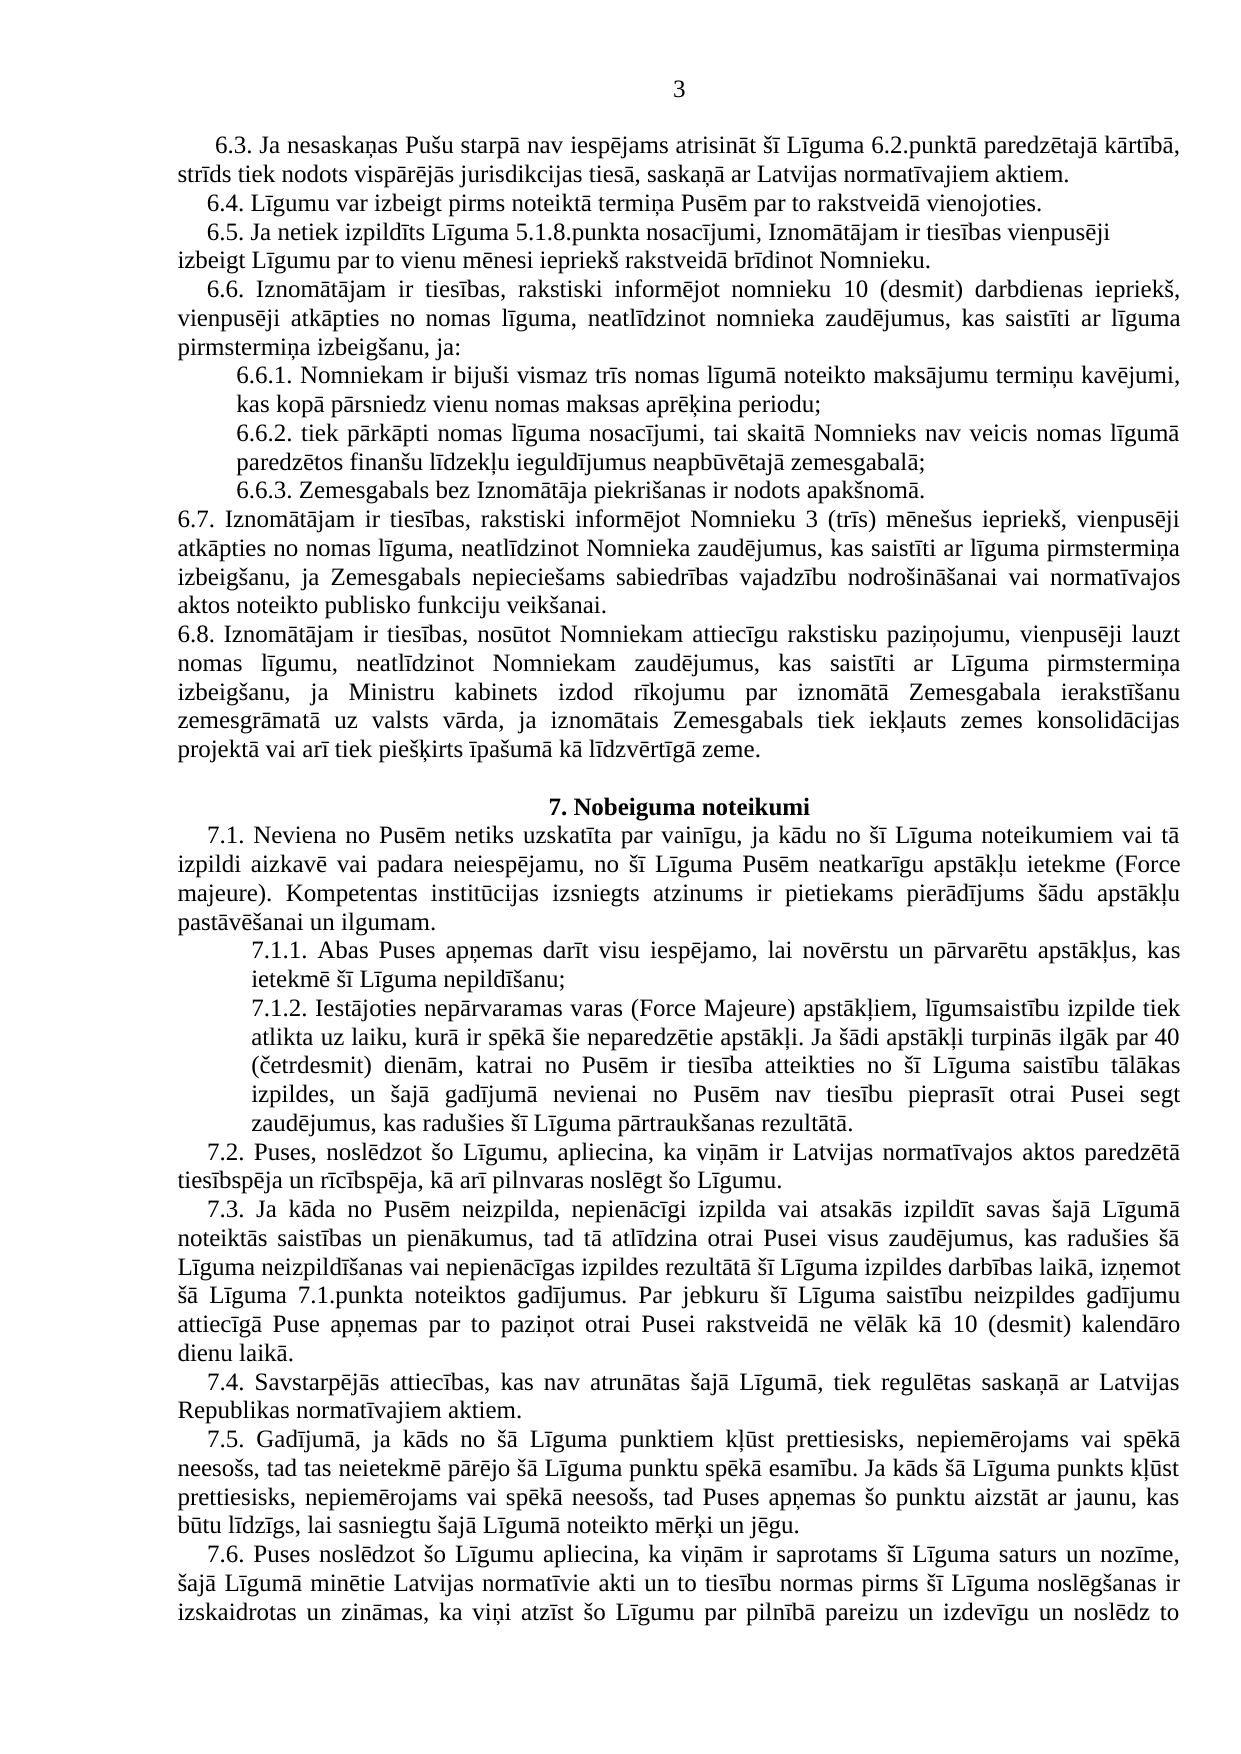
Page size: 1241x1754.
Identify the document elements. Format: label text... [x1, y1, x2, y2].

text 7.1.1. Abas Puses apņemas darīt visu iespējamo, lai novērstu un pārvarētu apstākļus, kas ietekmē šī Līguma nepildīšanu; [251, 936, 1181, 993]
text 6.7. Iznomātājam ir tiesības, rakstiski informējot Nomnieku 3 (trīs) mēnešus iepriekš, vienpusēji atkāpties no nomas līguma, neatlīdzinot Nomnieka zaudējumus, kas saistīti ar līguma pirmstermiņa izbeigšanu, ja Zemesgabals nepieciešams sabiedrības vajadzību nodrošināšanai vai normatīvajos aktos noteikto publisko funkciju veikšanai. [177, 504, 1181, 619]
text 7.4. Savstarpējās attiecības, kas nav atrunātas šajā Līgumā, tiek regulētas saskaņā ar Latvijas Republikas normatīvajiem aktiem. [177, 1367, 1181, 1424]
text 6.6.3. Zemesgabals bez Iznomātāja piekrišanas ir nodots apakšnomā. [236, 476, 1181, 504]
text 6.3. Ja nesaskaņas Pušu starpā nav iespējams atrisināt šī Līguma 6.2.punktā paredzētajā kārtībā, strīds tiek nodots vispārējās jurisdikcijas tiesā, saskaņā ar Latvijas normatīvajiem aktiem. [177, 131, 1181, 188]
text 7.5. Gadījumā, ja kāds no šā Līguma punktiem kļūst prettiesisks, nepiemērojams vai spēkā neesošs, tad tas neietekmē pārējo šā Līguma punktu spēkā esamību. Ja kāds šā Līguma punkts kļūst prettiesisks, nepiemērojams vai spēkā neesošs, tad Puses apņemas šo punktu aizstāt ar jaunu, kas būtu līdzīgs, lai sasniegtu šajā Līgumā noteikto mērķi un jēgu. [177, 1424, 1181, 1539]
text 7. Nobeiguma noteikumi [177, 792, 1181, 821]
text 6.6. Iznomātājam ir tiesības, rakstiski informējot nomnieku 10 (desmit) darbdienas iepriekš, vienpusēji atkāpties no nomas līguma, neatlīdzinot nomnieka zaudējumus, kas saistīti ar līguma pirmstermiņa izbeigšanu, ja: [177, 274, 1181, 361]
text 6.4. Līgumu var izbeigt pirms noteiktā termiņa Pusēm par to rakstveidā vienojoties. [207, 188, 1181, 217]
text 6.8. Iznomātājam ir tiesības, nosūtot Nomniekam attiecīgu rakstisku paziņojumu, vienpusēji lauzt nomas līgumu, neatlīdzinot Nomniekam zaudējumus, kas saistīti ar Līguma pirmstermiņa izbeigšanu, ja Ministru kabinets izdod rīkojumu par iznomātā Zemesgabala ierakstīšanu zemesgrāmatā uz valsts vārda, ja iznomātais Zemesgabals tiek iekļauts zemes konsolidācijas projektā vai arī tiek piešķirts īpašumā kā līdzvērtīgā zeme. [177, 619, 1181, 763]
text 6.6.1. Nomniekam ir bijuši vismaz trīs nomas līgumā noteikto maksājumu termiņu kavējumi, kas kopā pārsniedz vienu nomas maksas aprēķina periodu; [236, 361, 1181, 418]
text 7.1.2. Iestājoties nepārvaramas varas (Force Majeure) apstākļiem, līgumsaistību izpilde tiek atlikta uz laiku, kurā ir spēkā šie neparedzētie apstākļi. Ja šādi apstākļi turpinās ilgāk par 40 (četrdesmit) dienām, katrai no Pusēm ir tiesība atteikties no šī Līguma saistību tālākas izpildes, un šajā gadījumā nevienai no Pusēm nav tiesību pieprasīt otrai Pusei segt zaudējumus, kas radušies šī Līguma pārtraukšanas rezultātā. [251, 993, 1181, 1137]
text 6.5. Ja netiek izpildīts Līguma 5.1.8.punkta nosacījumi, Iznomātājam ir tiesības vienpusēji izbeigt Līgumu par to vienu mēnesi iepriekš rakstveidā brīdinot Nomnieku. [177, 217, 1181, 274]
text 7.2. Puses, noslēdzot šo Līgumu, apliecina, ka viņām ir Latvijas normatīvajos aktos paredzētā tiesībspēja un rīcībspēja, kā arī pilnvaras noslēgt šo Līgumu. [177, 1137, 1181, 1194]
text 7.1. Neviena no Pusēm netiks uzskatīta par vainīgu, ja kādu no šī Līguma noteikumiem vai tā izpildi aizkavē vai padara neiespējamu, no šī Līguma Pusēm neatkarīgu apstākļu ietekme (Force majeure). Kompetentas institūcijas izsniegts atzinums ir pietiekams pierādījums šādu apstākļu pastāvēšanai un ilgumam. [177, 821, 1181, 936]
text 7.3. Ja kāda no Pusēm neizpilda, nepienācīgi izpilda vai atsakās izpildīt savas šajā Līgumā noteiktās saistības un pienākumus, tad tā atlīdzina otrai Pusei visus zaudējumus, kas radušies šā Līguma neizpildīšanas vai nepienācīgas izpildes rezultātā šī Līguma izpildes darbības laikā, izņemot šā Līguma 7.1.punkta noteiktos gadījumus. Par jebkuru šī Līguma saistību neizpildes gadījumu attiecīgā Puse apņemas par to paziņot otrai Pusei rakstveidā ne vēlāk kā 10 (desmit) kalendāro dienu laikā. [177, 1194, 1181, 1367]
text 6.6.2. tiek pārkāpti nomas līguma nosacījumi, tai skaitā Nomnieks nav veicis nomas līgumā paredzētos finanšu līdzekļu ieguldījumus neapbūvētajā zemesgabalā; [236, 418, 1181, 476]
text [177, 1539, 1181, 1626]
